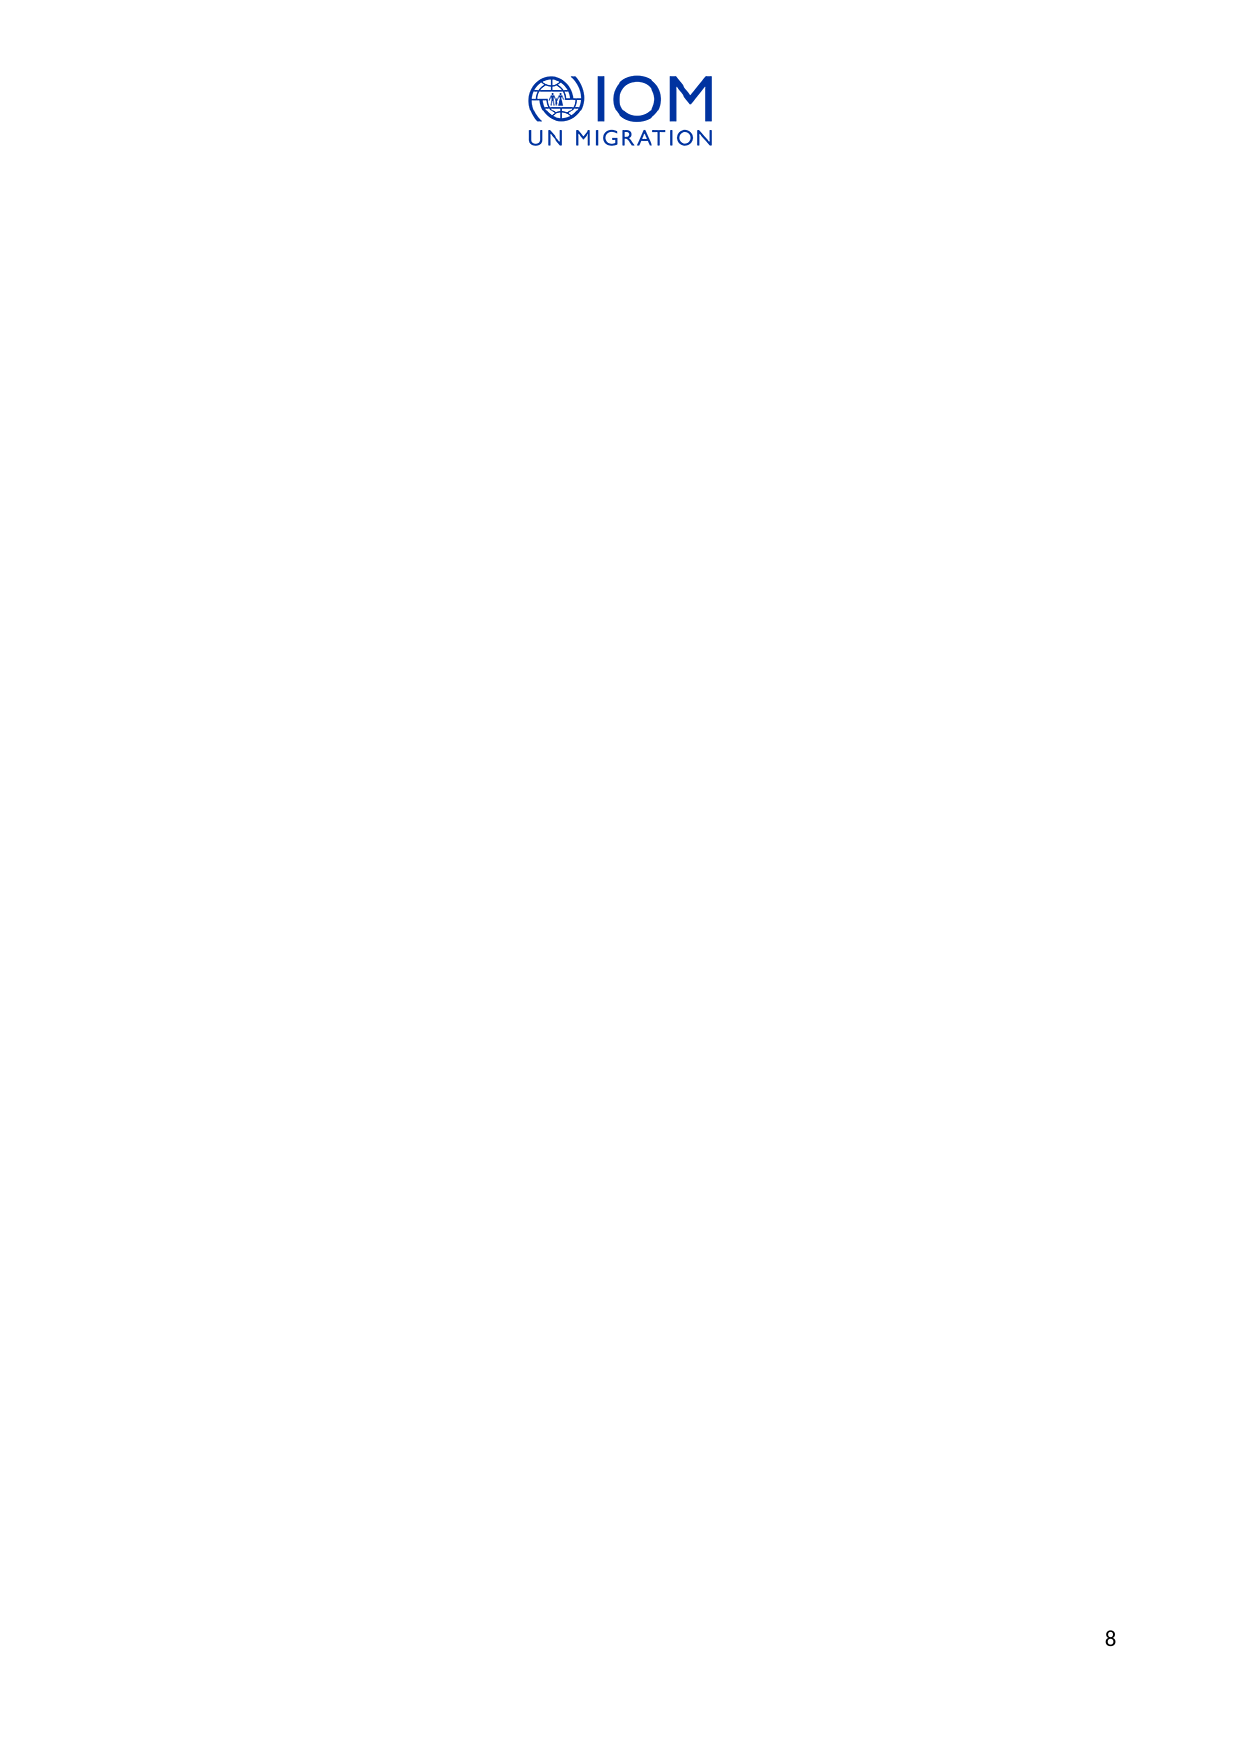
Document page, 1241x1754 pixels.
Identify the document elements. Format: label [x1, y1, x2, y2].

picture [524, 75, 716, 147]
